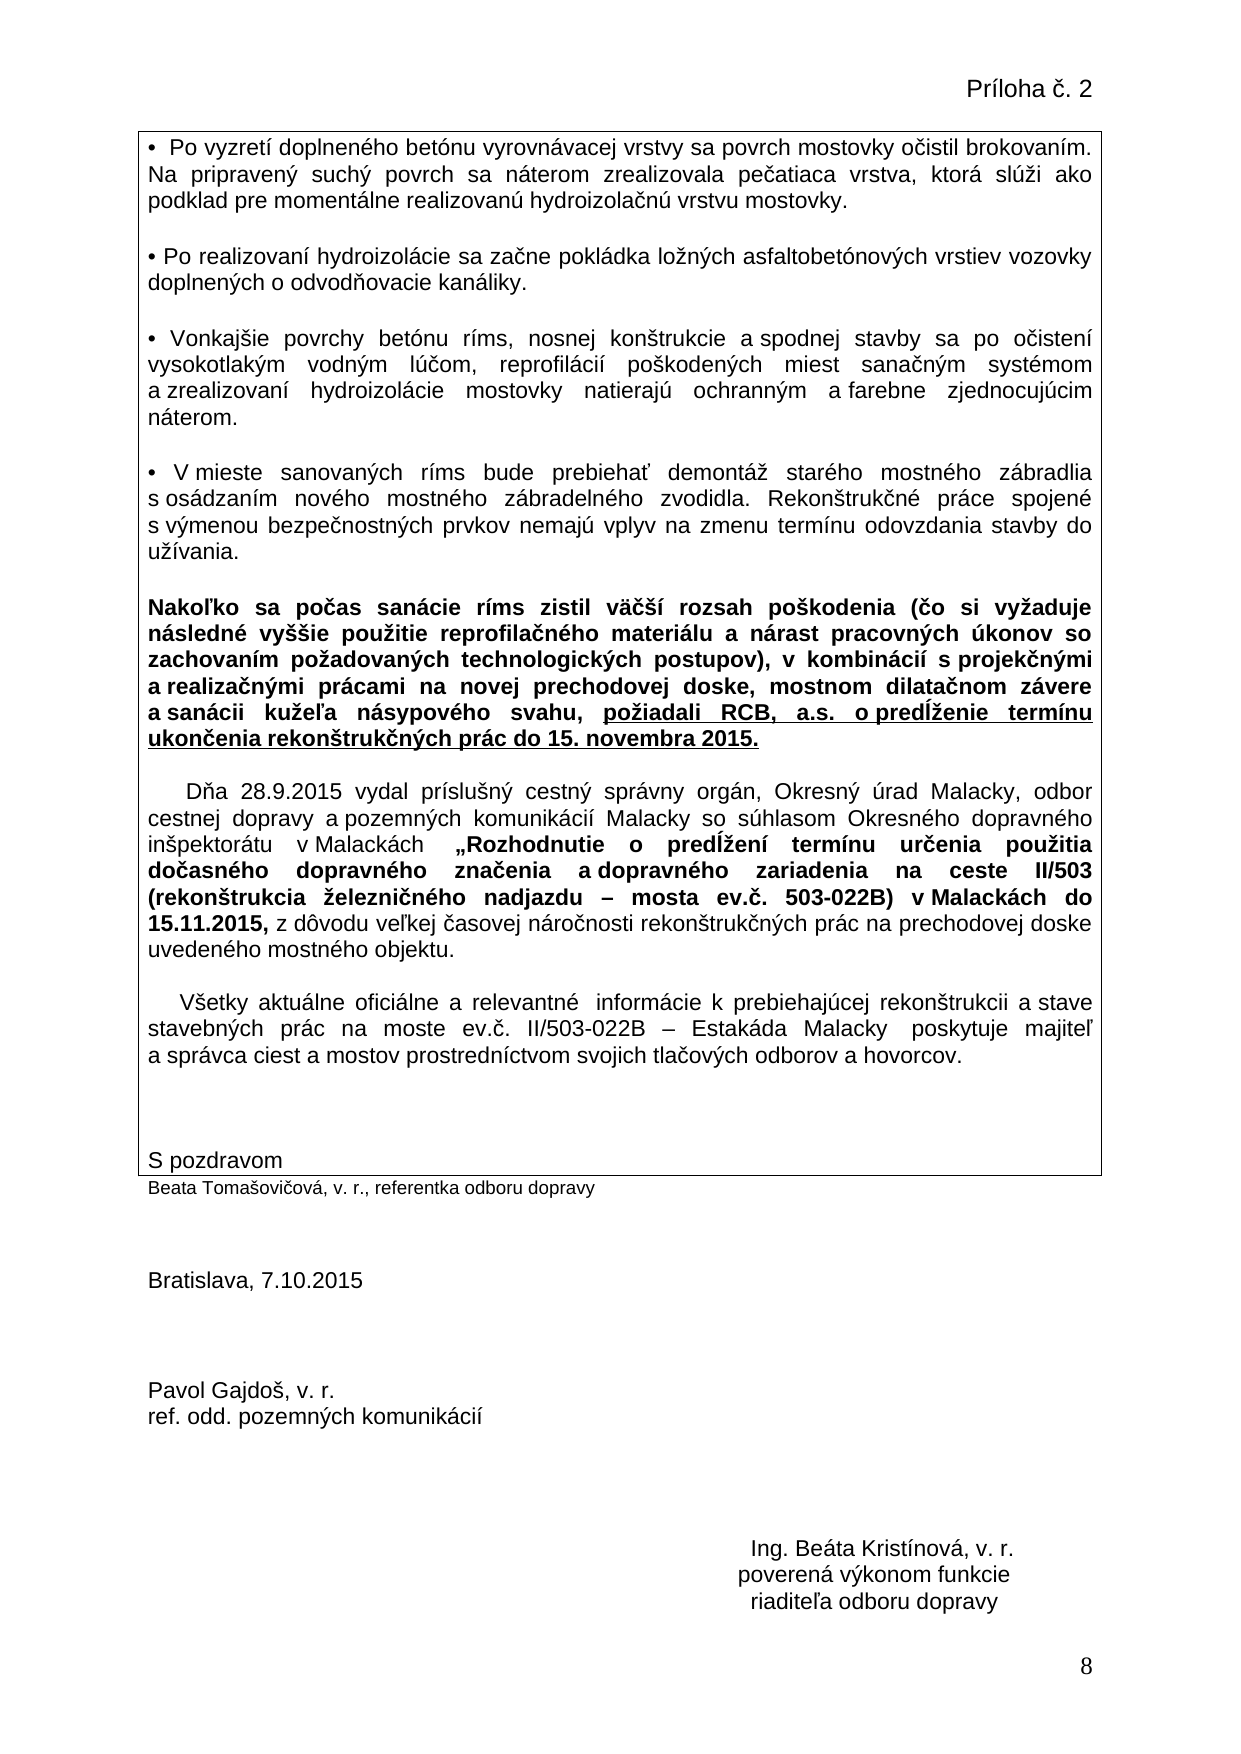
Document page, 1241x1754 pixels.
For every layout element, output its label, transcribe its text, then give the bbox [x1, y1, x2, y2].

text Bratislava, 7.10.2015 [148, 1267, 1093, 1294]
text riaditeľa odboru dopravy [664, 1588, 1093, 1614]
text Beata Tomašovičová, v. r., referentka odboru dopravy [148, 1176, 1093, 1198]
text • Po vyzretí doplneného betónu vyrovnávacej vrstvy sa povrch mostovky očistil brokovaním. Na pripravený suchý povrch sa náterom zrealizovala pečatiaca vrstva, ktorá slúži ako podklad pre momentálne realizovanú hydroizolačnú vrstvu mostovky. [139, 132, 1101, 213]
text Dňa 28.9.2015 vydal príslušný cestný správny orgán, Okresný úrad Malacky, odbor cestnej dopravy a pozemných komunikácií Malacky so súhlasom Okresného dopravného inšpektorátu v Malackách „Rozhodnutie o predĺžení termínu určenia použitia dočasného dopravného značenia a dopravného zariadenia na ceste II/503 (rekonštrukcia železničného nadjazdu – mosta ev.č. 503-022B) v Malackách do 15.11.2015, z dôvodu veľkej časovej náročnosti rekonštrukčných prác na prechodovej doske uvedeného mostného objektu. [148, 778, 1093, 963]
text Všetky aktuálne oficiálne a relevantné informácie k prebiehajúcej rekonštrukcii a stave stavebných prác na moste ev.č. II/503-022B – Estakáda Malacky poskytuje majiteľ a správca ciest a mostov prostredníctvom svojich tlačových odborov a hovorcov. [148, 989, 1093, 1068]
text Ing. Beáta Kristínová, v. r. [148, 1535, 1093, 1561]
text S pozdravom [139, 1144, 1101, 1175]
text Nakoľko sa počas sanácie ríms zistil väčší rozsah poškodenia (čo si vyžaduje následné vyššie použitie reprofilačného materiálu a nárast pracovných úkonov so zachovaním požadovaných technologických postupov), v kombinácií s projekčnými a realizačnými prácami na novej prechodovej doske, mostnom dilatačnom závere a sanácii kužeľa násypového svahu, požiadali RCB, a.s. o predĺženie termínu ukončenia rekonštrukčných prác do 15. novembra 2015. [139, 591, 1101, 752]
text • V mieste sanovaných ríms bude prebiehať demontáž starého mostného zábradlia s osádzaním nového mostného zábradelného zvodidla. Rekonštrukčné práce spojené s výmenou bezpečnostných prvkov nemajú vplyv na zmenu termínu odovzdania stavby do užívania. [139, 456, 1101, 564]
text poverená výkonom funkcie [664, 1561, 1093, 1588]
text • Vonkajšie povrchy betónu ríms, nosnej konštrukcie a spodnej stavby sa po očistení vysokotlakým vodným lúčom, reprofilácií poškodených miest sanačným systémom a zrealizovaní hydroizolácie mostovky natierajú ochranným a farebne zjednocujúcim náterom. [139, 321, 1101, 430]
text • Po realizovaní hydroizolácie sa začne pokládka ložných asfaltobetónových vrstiev vozovky doplnených o odvodňovacie kanáliky. [139, 239, 1101, 295]
text Pavol Gajdoš, v. r. [148, 1377, 1093, 1403]
text ref. odd. pozemných komunikácií [148, 1403, 1093, 1429]
